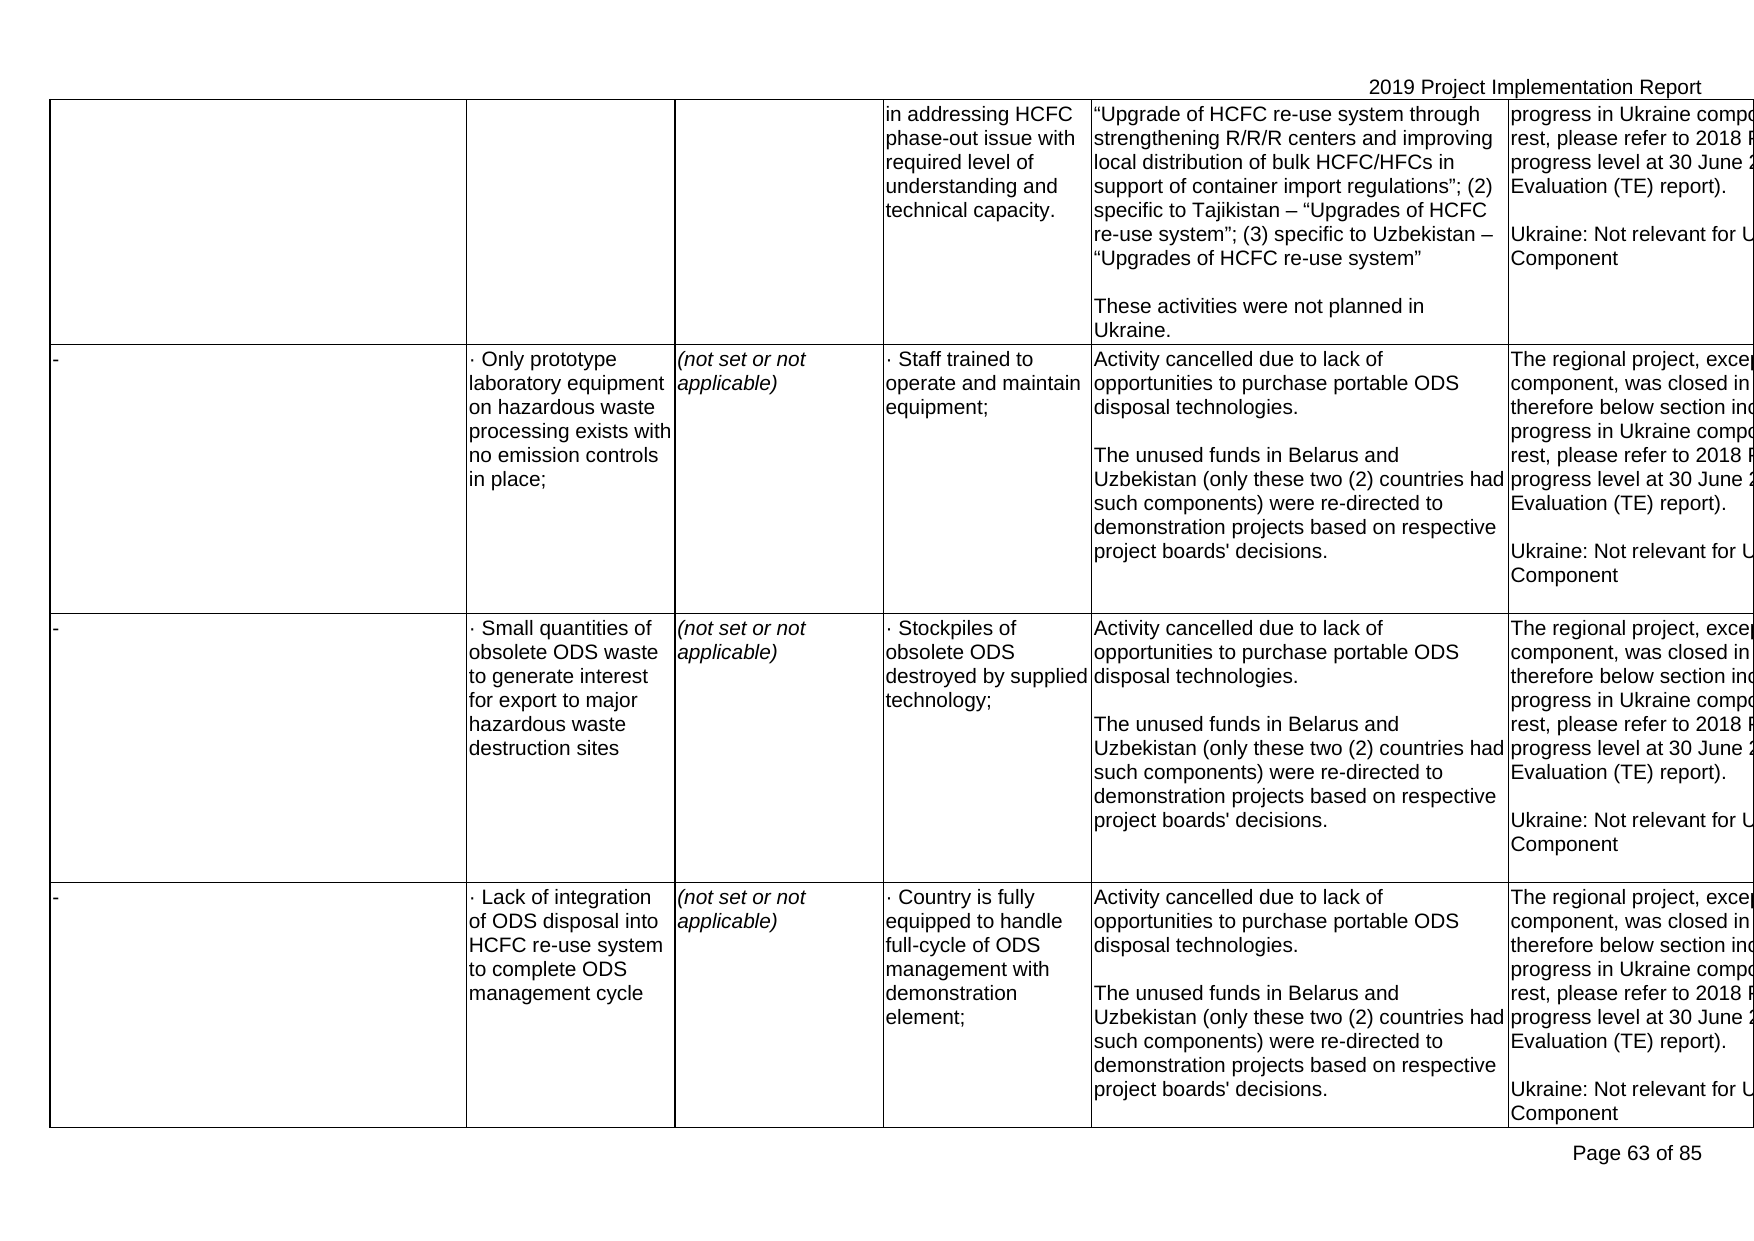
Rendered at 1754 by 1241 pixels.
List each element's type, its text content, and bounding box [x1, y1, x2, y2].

table_cell - [51, 883, 466, 1127]
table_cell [467, 883, 674, 1127]
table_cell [1092, 883, 1508, 1127]
table_cell (not set or not applicable) [676, 345, 883, 613]
table_cell (not set or not applicable) [676, 614, 883, 882]
table_cell - [51, 614, 466, 882]
table_cell · Only prototype laboratory equipment on hazardous waste processing exists with no emission controls in place; [467, 345, 674, 613]
table_cell - [467, 100, 674, 344]
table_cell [884, 100, 1091, 344]
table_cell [1092, 100, 1508, 344]
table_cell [676, 100, 883, 344]
table_cell · Stockpiles of obsolete ODS destroyed by supplied technology; [884, 614, 1091, 882]
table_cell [1509, 883, 1753, 1127]
table_cell · Staff trained to operate and maintain equipment; [884, 345, 1091, 613]
table_cell - [51, 100, 466, 344]
table_cell - [51, 345, 466, 613]
table_cell · Small quantities of obsolete ODS waste to generate interest for export to major hazardous waste destruction sites [467, 614, 674, 882]
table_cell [676, 883, 883, 1127]
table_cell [1509, 100, 1753, 344]
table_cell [884, 883, 1091, 1127]
